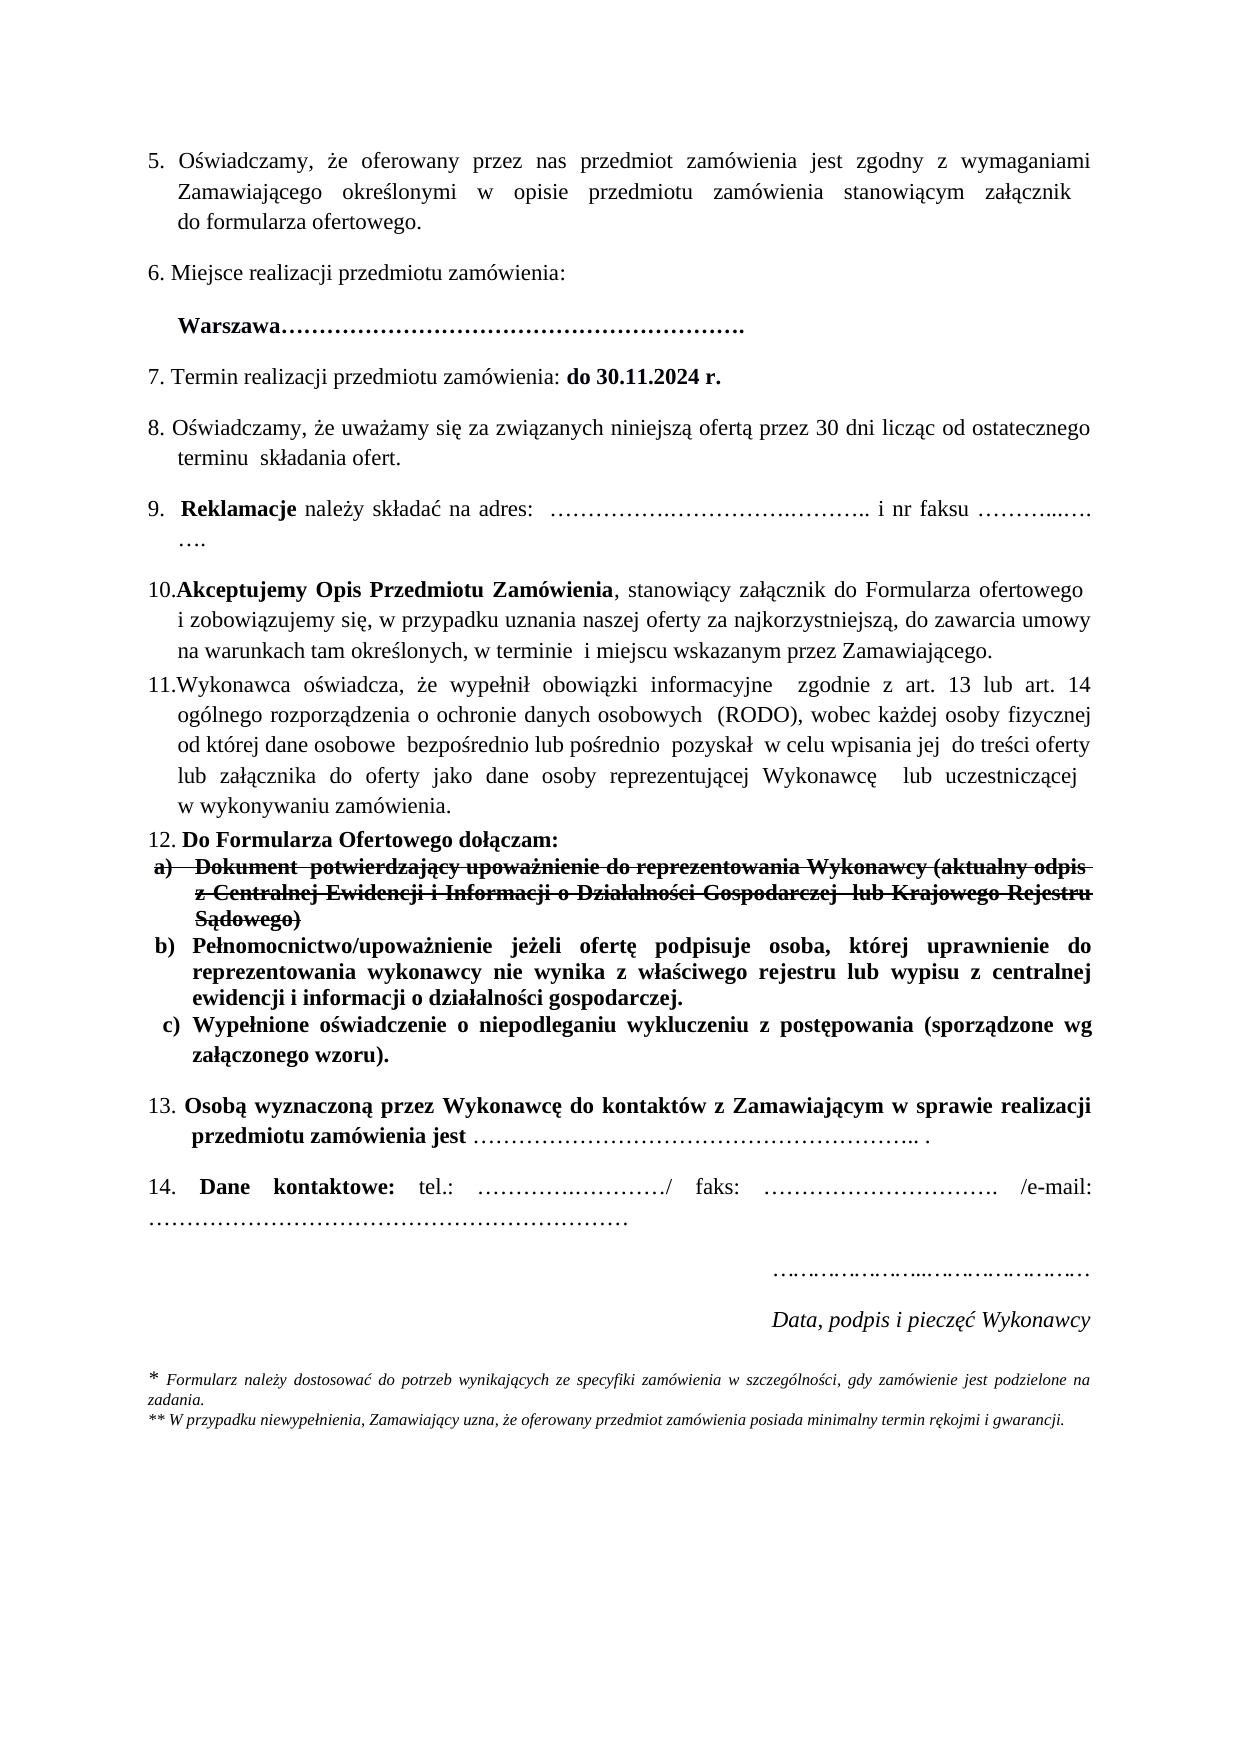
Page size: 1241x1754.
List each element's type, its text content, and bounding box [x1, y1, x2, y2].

list Pełnomocnictwo/upoważnienie jeżeli ofertę podpisuje osoba, której uprawnienie do reprezentowania wykonawcy nie wynika z właściwego rejestru lub wypisu z centralnej ewidencji i informacji o działalności gospodarczej. [154, 932, 1093, 1011]
text 12. Do Formularza Ofertowego dołączam: [68, 826, 1093, 853]
text 14. Dane kontaktowe: tel.: ………….…………/ faks: …………………………. /e-mail: ……………………………………………………… [148, 1173, 1093, 1230]
list Wypełnione oświadczenie o niepodleganiu wykluczeniu z postępowania (sporządzone wg załączonego wzoru). [162, 1011, 1093, 1067]
text 10.Akceptujemy Opis Przedmiotu Zamówienia, stanowiący załącznik do Formularza ofertowego i zobowiązujemy się, w przypadku uznania naszej oferty za najkorzystniejszą, do zawarcia umowy na warunkach tam określonych, w terminie i miejscu wskazanym przez Zamawiającego. [148, 576, 1093, 663]
text 5. Oświadczamy, że oferowany przez nas przedmiot zamówienia jest zgodny z wymaganiami Zamawiającego określonymi w opisie przedmiotu zamówienia stanowiącym załącznik do formularza ofertowego. [148, 148, 1093, 234]
text Warszawa……………………………………………………. [177, 312, 1093, 338]
text Data, podpis i pieczęć Wykonawcy [148, 1306, 1093, 1332]
text * Formularz należy dostosować do potrzeb wynikających ze specyfiki zamówienia w szczególności, gdy zamówienie jest podzielone na zadania. [148, 1366, 1093, 1409]
text 9. Reklamacje należy składać na adres: …………….…………….……….. i nr faksu ………...….…. [148, 495, 1093, 552]
text 7. Termin realizacji przedmiotu zamówienia: do 30.11.2024 r. [148, 363, 1093, 389]
text 8. Oświadczamy, że uważamy się za związanych niniejszą ofertą przez 30 dni licząc od ostatecznego terminu składania ofert. [148, 414, 1093, 470]
text 13. Osobą wyznaczoną przez Wykonawcę do kontaktów z Zamawiającym w sprawie realizacji przedmiotu zamówienia jest ………………………………………………….. . [148, 1092, 1093, 1149]
text …………………..…………………… [148, 1254, 1093, 1281]
text ** W przypadku niewypełnienia, Zamawiający uzna, że oferowany przedmiot zamówienia posiada minimalny termin rękojmi i gwarancji. [148, 1409, 1093, 1428]
text 6. Miejsce realizacji przedmiotu zamówienia: [148, 259, 1093, 285]
text 11.Wykonawca oświadcza, że wypełnił obowiązki informacyjne zgodnie z art. 13 lub art. 14 ogólnego rozporządzenia o ochronie danych osobowych (RODO), wobec każdej osoby fizycznej od której dane osobowe bezpośrednio lub pośrednio pozyskał w celu wpisania jej do treści oferty lub załącznika do oferty jako dane osoby reprezentującej Wykonawcę lub uczestniczącej w wykonywaniu zamówienia. [148, 671, 1093, 818]
list Dokument potwierdzający upoważnienie do reprezentowania Wykonawcy (aktualny odpis z Centralnej Ewidencji i Informacji o Działalności Gospodarczej lub Krajowego Rejestru Sądowego) [153, 868, 1093, 932]
list Dokument potwierdzający upoważnienie do reprezentowania Wykonawcy (aktualny odpis z Centralnej Ewidencji i Informacji o Działalności Gospodarczej lub Krajowego Rejestru Sądowego) [153, 853, 1093, 867]
